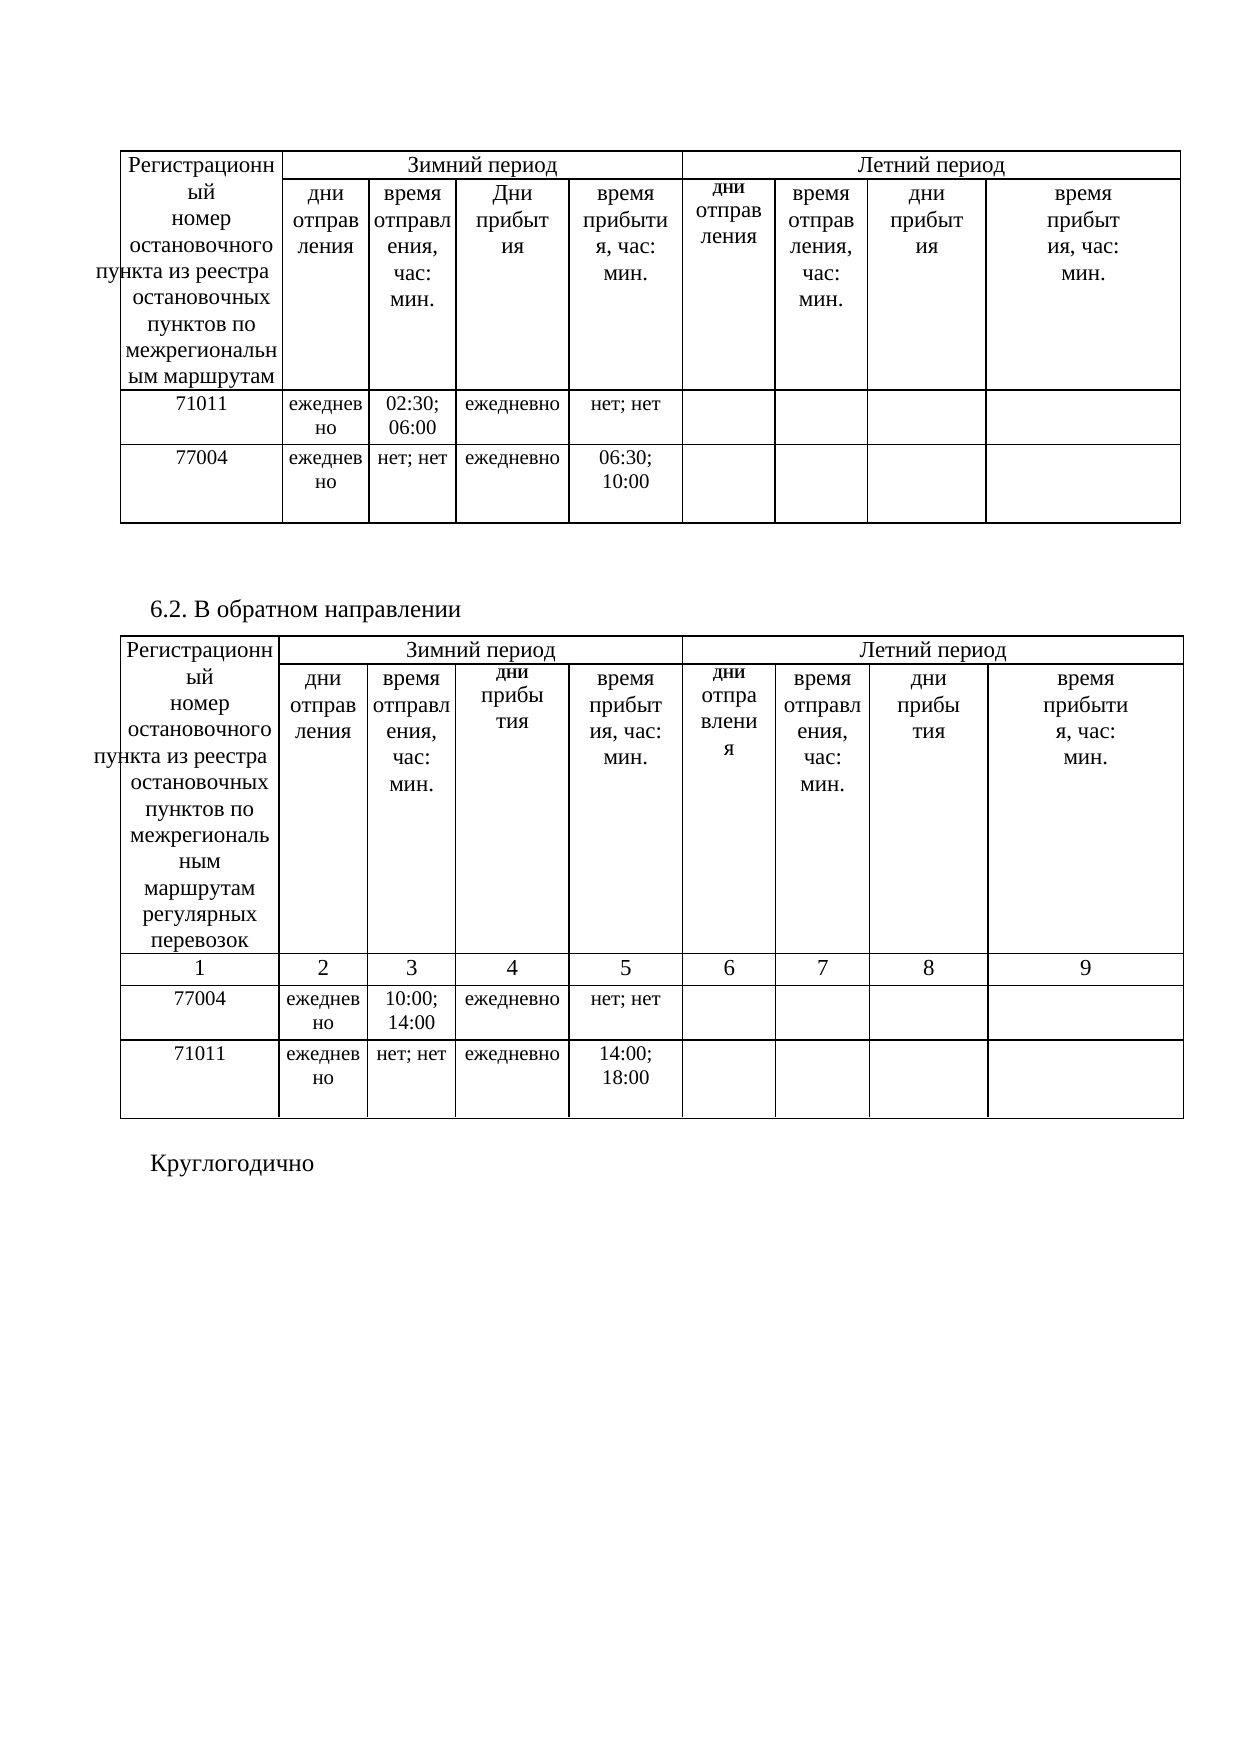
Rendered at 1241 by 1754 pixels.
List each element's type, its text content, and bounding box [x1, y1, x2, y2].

table_cell 10:00; 14:00 [368, 986, 455, 1039]
text Круглогодично [150, 1148, 1090, 1176]
table_cell время отправ ления, час: мин. [776, 180, 867, 389]
table_cell 5 [570, 954, 682, 984]
table_header Регистрационный номер остановочного пункта из реестра остановочных пунктов по межрегиональным маршрутам регулярных перевозок [121, 637, 278, 953]
table_cell Дни прибыт ия [457, 180, 568, 389]
table_cell [776, 986, 869, 1039]
table_cell 71011 [121, 1041, 278, 1117]
table_header Зимний период [283, 152, 682, 178]
table_cell ежедневно [456, 986, 568, 1039]
table_cell ежедневно [280, 986, 367, 1039]
table_cell [683, 445, 774, 522]
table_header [121, 152, 282, 389]
table_cell [683, 986, 775, 1039]
table_cell [987, 445, 1180, 522]
table_cell время прибыти я, час: мин. [570, 180, 682, 389]
table_cell дни прибы тия [870, 665, 987, 953]
table_header Зимний период [280, 637, 682, 663]
table_cell [987, 391, 1180, 444]
table_cell 14:00; 18:00 [570, 1041, 682, 1117]
table_cell ежедневно [283, 391, 368, 444]
table_cell ежедневно [280, 1041, 367, 1117]
table_cell 3 [368, 954, 455, 984]
table_cell время прибыт ия, час: мин. [987, 180, 1180, 389]
table_cell время отправл ения, час: мин. [370, 180, 455, 389]
text 6.2. В обратном направлении [150, 594, 1090, 622]
table_cell 77004 [121, 445, 282, 522]
table_cell 8 [870, 954, 987, 984]
table_cell [868, 445, 985, 522]
table_cell дни отправ ления [280, 665, 367, 953]
table_cell 1 [121, 954, 278, 984]
table_cell нет; нет [370, 445, 455, 522]
table_cell 9 [989, 954, 1183, 984]
table_cell [776, 1041, 869, 1117]
table_cell время прибыт ия, час: мин. [570, 665, 682, 953]
table_cell ДНИ прибы тия [456, 665, 568, 953]
table_cell дни отправ ления [283, 180, 368, 389]
table_cell 77004 [121, 986, 278, 1039]
table_cell 4 [456, 954, 568, 984]
table_cell ежедневно [283, 445, 368, 522]
table_cell ежедневно [456, 1041, 568, 1117]
table_cell нет; нет [570, 391, 682, 444]
table_cell ежедневно [457, 391, 568, 444]
table_cell [868, 391, 985, 444]
table_cell [989, 986, 1183, 1039]
table_cell 71011 [121, 391, 282, 444]
table_cell 2 [280, 954, 367, 984]
table_cell [683, 391, 774, 444]
table_cell ДНИ отпра влени я [683, 665, 775, 953]
table_cell время прибыти я, час: мин. [989, 665, 1183, 953]
table_cell нет; нет [570, 986, 682, 1039]
table_cell ДНИ отправ ления [683, 180, 774, 389]
table_cell время отправл ения, час: мин. [368, 665, 455, 953]
table_cell [683, 1041, 775, 1117]
table_header Летний период [683, 637, 1183, 663]
table_cell [776, 391, 867, 444]
table_cell [989, 1041, 1183, 1117]
table_cell дни прибыт ия [868, 180, 985, 389]
table_cell 6 [683, 954, 775, 984]
table_cell 02:30; 06:00 [370, 391, 455, 444]
table_cell 06:30; 10:00 [570, 445, 682, 522]
table_cell ежедневно [457, 445, 568, 522]
table_cell нет; нет [368, 1041, 455, 1117]
table_cell 7 [776, 954, 869, 984]
table_header Летний период [683, 152, 1180, 178]
table_cell время отправл ения, час: мин. [776, 665, 869, 953]
table_cell [776, 445, 867, 522]
table_cell [870, 1041, 987, 1117]
table_cell [870, 986, 987, 1039]
